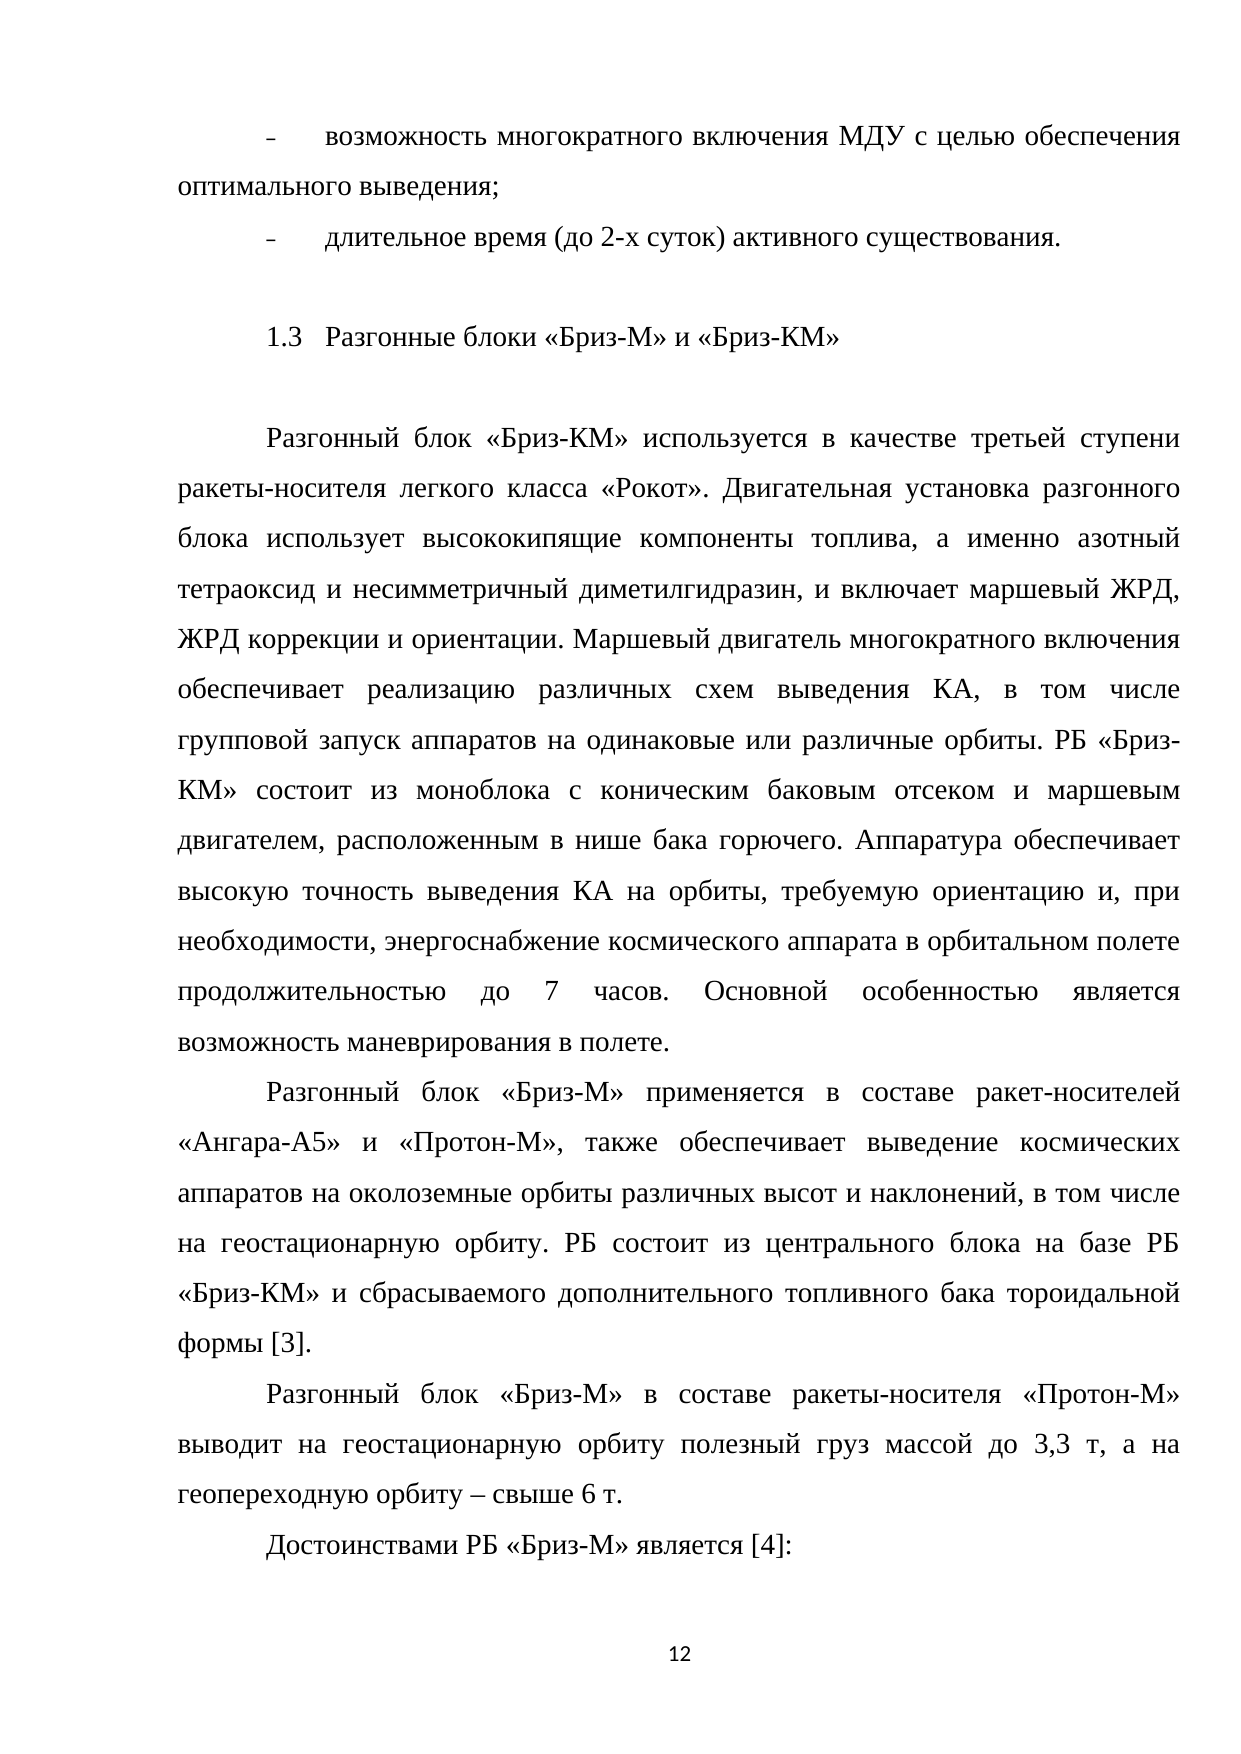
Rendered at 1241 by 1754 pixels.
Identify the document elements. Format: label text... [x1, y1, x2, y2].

text Разгонный блок «Бриз-КМ» используется в качестве третьей ступени ракеты-носителя легкого класса «Рокот». Двигательная установка разгонного блока использует высококипящие компоненты топлива, а именно азотный тетраоксид и несимметричный диметилгидразин, и включает маршевый ЖРД, ЖРД коррекции и ориентации. Маршевый двигатель многократного включения обеспечивает реализацию различных схем выведения КА, в том числе групповой запуск аппаратов на одинаковые или различные орбиты. РБ «Бриз-КМ» состоит из моноблока с коническим баковым отсеком и маршевым двигателем, расположенным в нише бака горючего. Аппаратура обеспечивает высокую точность выведения КА на орбиты, требуемую ориентацию и, при необходимости, энергоснабжение космического аппарата в орбитальном полете продолжительностью до 7 часов. Основной особенностью является возможность маневрирования в полете. [177, 420, 1181, 1057]
text Достоинствами РБ «Бриз-М» является [4]: [177, 1527, 1181, 1560]
list возможность многократного включения МДУ с целью обеспечения оптимального выведения; [177, 118, 1181, 202]
text Разгонный блок «Бриз-М» применяется в составе ракет-носителей «Ангара-А5» и «Протон-М», также обеспечивает выведение космических аппаратов на околоземные орбиты различных высот и наклонений, в том числе на геостационарную орбиту. РБ состоит из центрального блока на базе РБ «Бриз-КМ» и сбрасываемого дополнительного топливного бака тороидальной формы [3]. [177, 1074, 1181, 1359]
list длительное время (до 2-х суток) активного существования. [177, 219, 1181, 252]
subtitle Разгонные блоки «Бриз-М» и «Бриз-КМ» [177, 319, 1181, 353]
text Разгонный блок «Бриз-М» в составе ракеты-носителя «Протон-М» выводит на геостационарную орбиту полезный груз массой до 3,3 т, а на геопереходную орбиту – свыше 6 т. [177, 1376, 1181, 1510]
